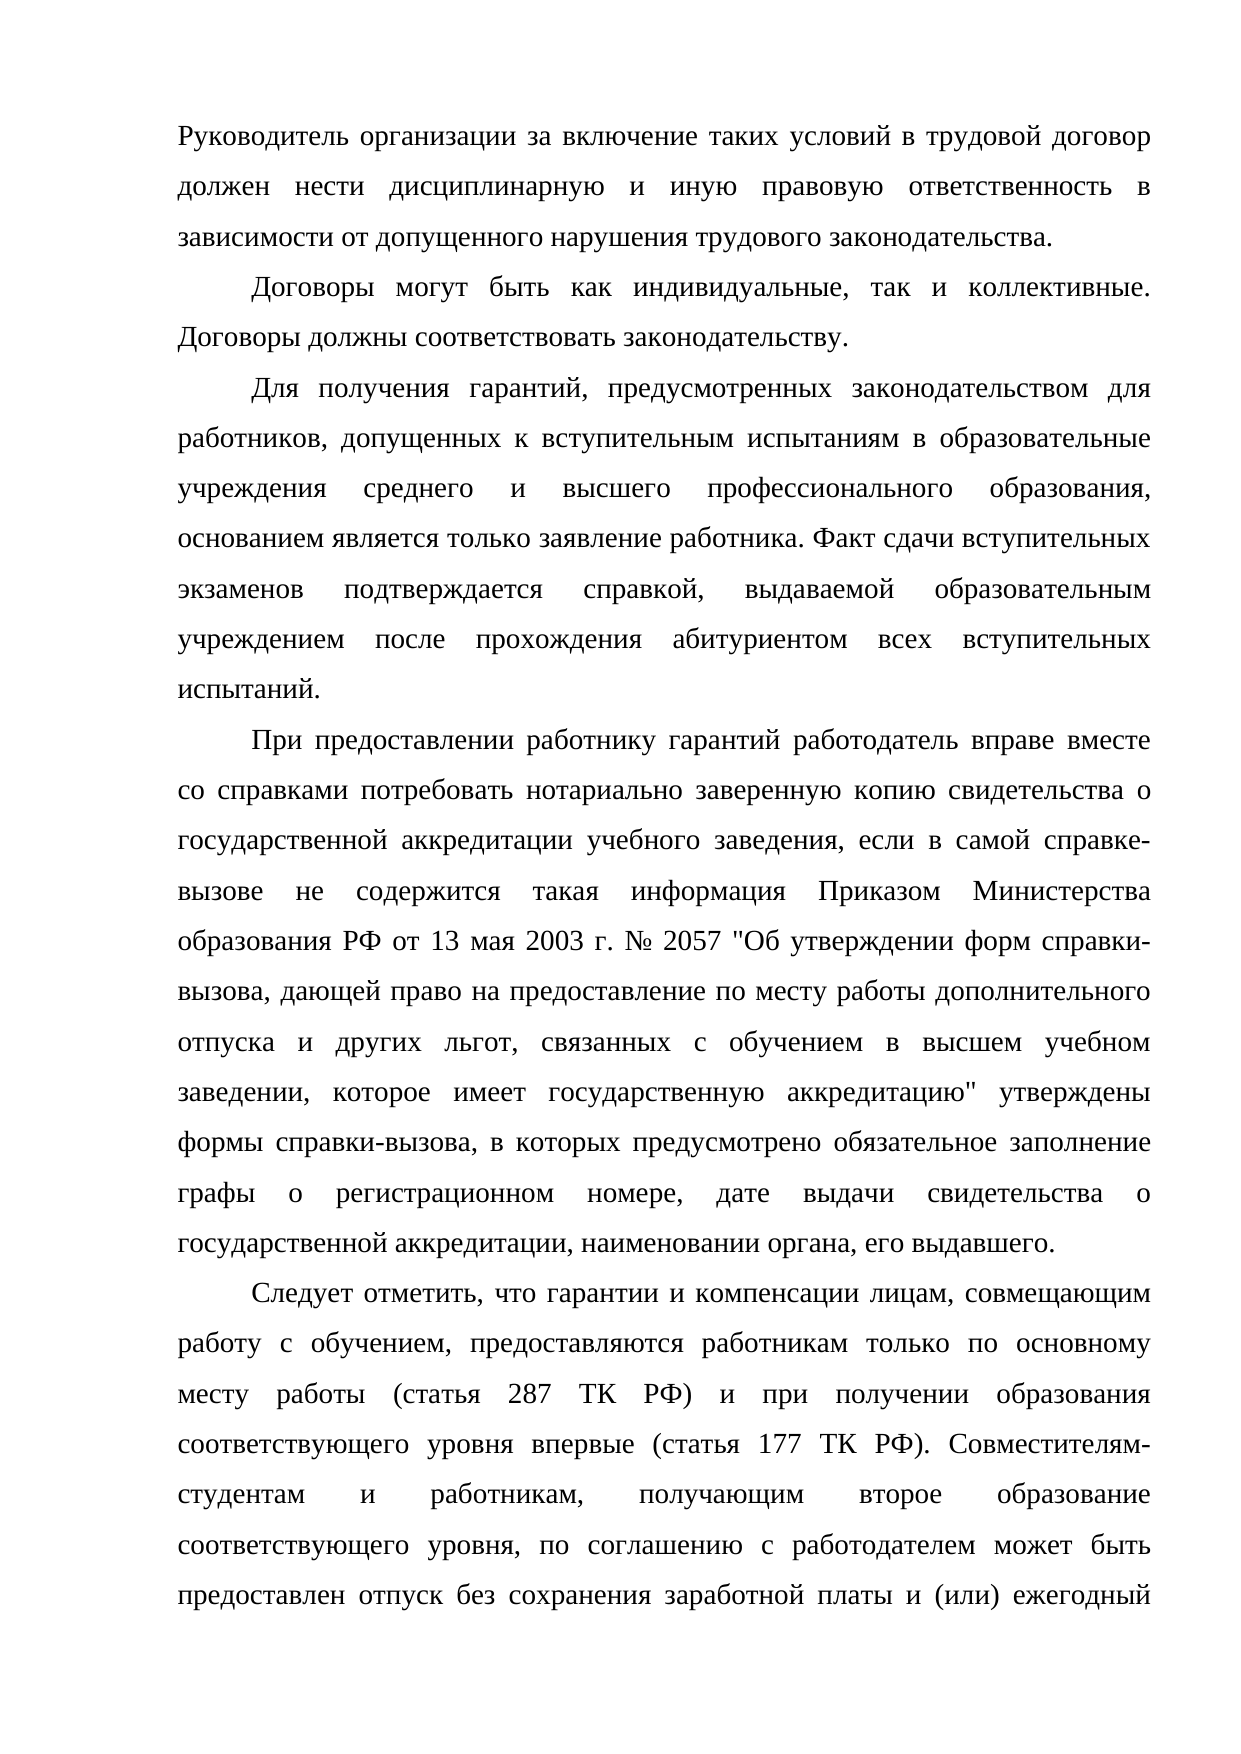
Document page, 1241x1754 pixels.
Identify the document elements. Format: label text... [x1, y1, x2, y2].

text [177, 1275, 1152, 1611]
text Для получения гарантий, предусмотренных законодательством для работников, допущенных к вступительным испытаниям в образовательные учреждения среднего и высшего профессионального образования, основанием является только заявление работника. Факт сдачи вступительных экзаменов подтверждается справкой, выдаваемой образовательным учреждением после прохождения абитуриентом всех вступительных испытаний. [177, 370, 1152, 705]
text Договоры могут быть как индивидуальные, так и коллективные. Договоры должны соответствовать законодательству. [177, 269, 1152, 353]
text При предоставлении работнику гарантий работодатель вправе вместе со справками потребовать нотариально заверенную копию свидетельства о государственной аккредитации учебного заведения, если в самой справке-вызове не содержится такая информация Приказом Министерства образования РФ от 13 мая . № 2057 "Об утверждении форм справки-вызова, дающей право на предоставление по месту работы дополнительного отпуска и других льгот, связанных с обучением в высшем учебном заведении, которое имеет государственную аккредитацию" утверждены формы справки-вызова, в которых предусмотрено обязательное заполнение графы о регистрационном номере, дате выдачи свидетельства о государственной аккредитации, наименовании органа, его выдавшего. [177, 722, 1152, 1258]
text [177, 118, 1152, 252]
